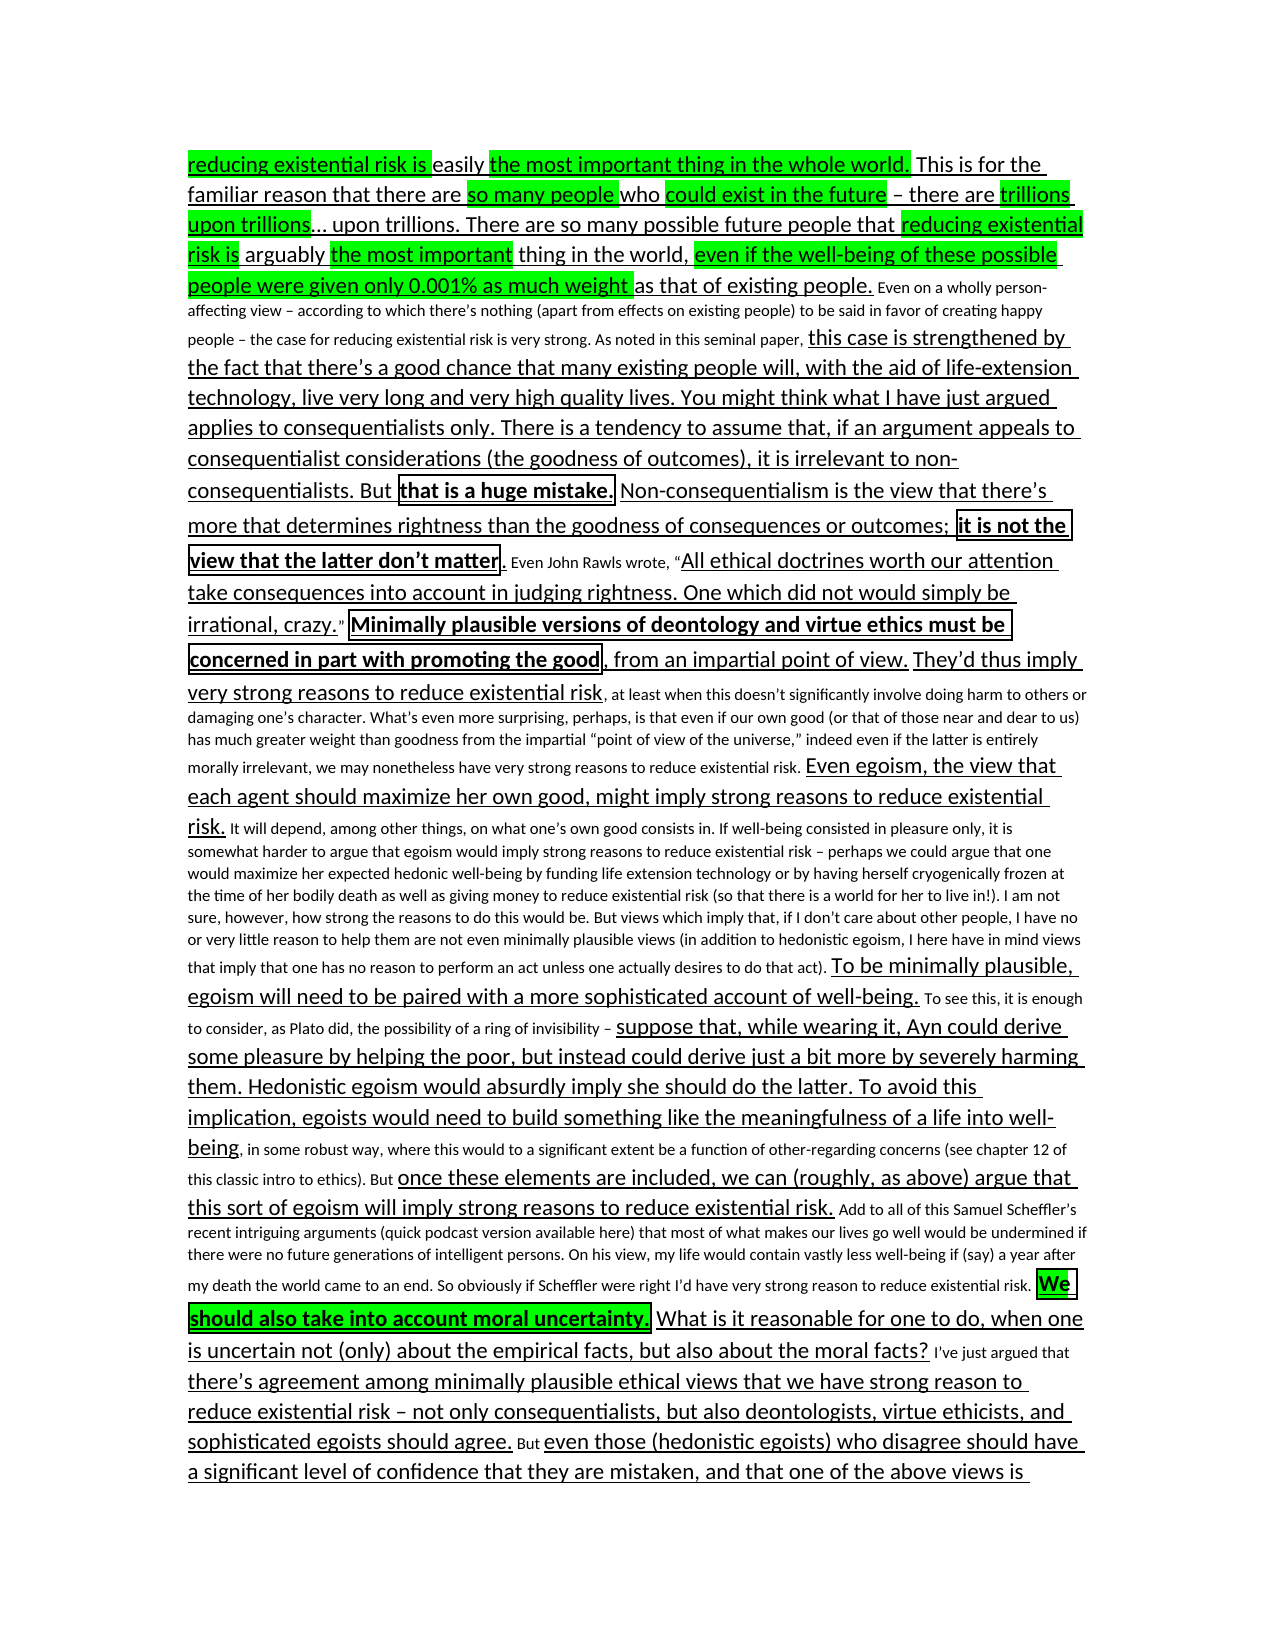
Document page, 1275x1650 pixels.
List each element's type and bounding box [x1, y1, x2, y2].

text [187, 150, 1087, 1485]
